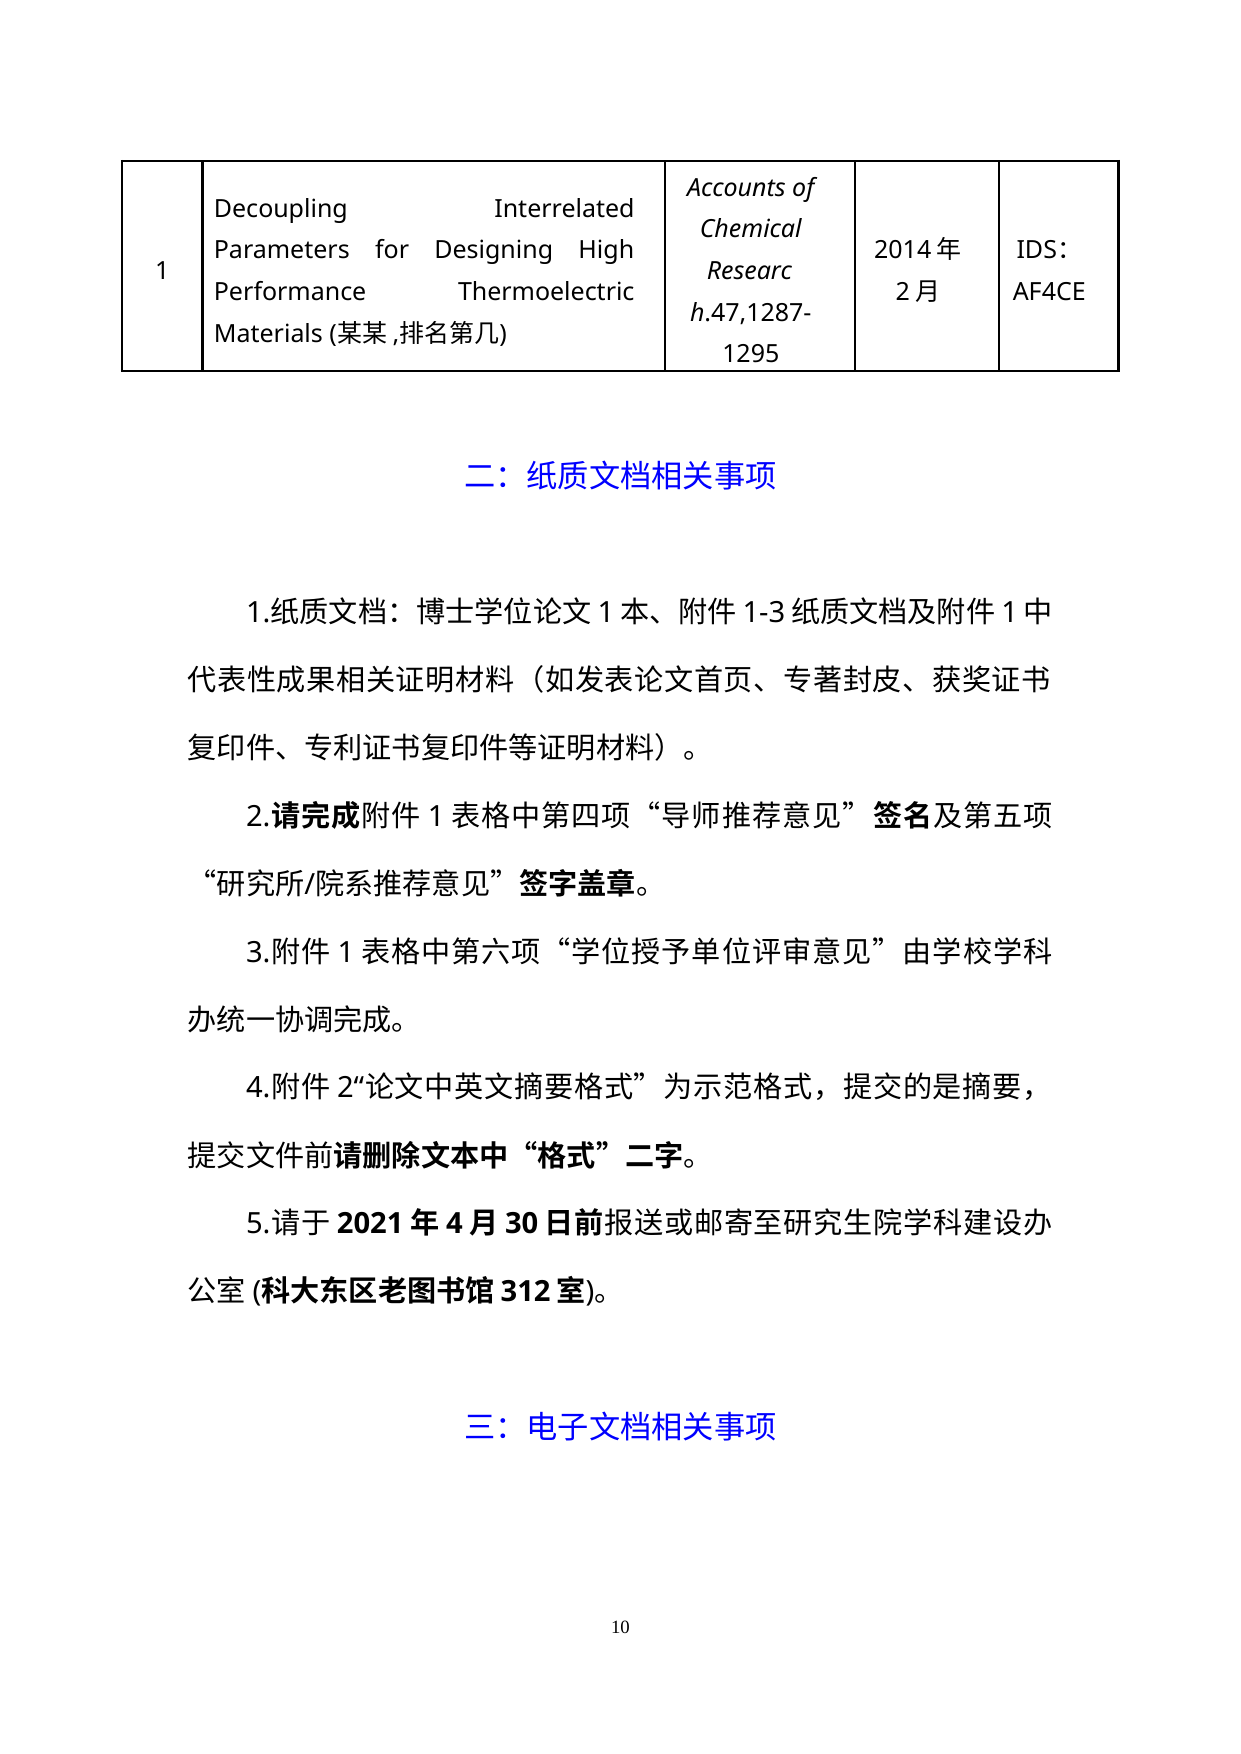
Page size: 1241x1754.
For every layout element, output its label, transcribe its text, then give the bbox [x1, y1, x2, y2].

table_cell Decoupling Interrelated Parameters for Designing High Performance Thermoelectric Materials (某某 ,排名第几) [204, 162, 664, 370]
text 1.纸质文档：博士学位论文1本、附件1-3纸质文档及附件1中代表性成果相关证明材料（如发表论文首页、专著封皮、获奖证书复印件、专利证书复印件等证明材料）。 [187, 576, 1053, 780]
text 二：纸质文档相关事项 [187, 440, 1053, 508]
table_cell Accounts of Chemical Research.47,1287-1295 [666, 162, 854, 370]
table_cell 1 [123, 162, 201, 370]
text 4.附件2“论文中英文摘要格式”为示范格式，提交的是摘要，提交文件前请删除文本中“格式”二字。 [187, 1051, 1053, 1187]
text 3.附件1表格中第六项“学位授予单位评审意见”由学校学科办统一协调完成。 [187, 916, 1053, 1051]
table_cell 2014年 2月 [856, 162, 998, 370]
table_cell IDS：AF4CE [1000, 162, 1117, 370]
text 三：电子文档相关事项 [187, 1391, 1053, 1459]
text 5.请于2021年4月30日前报送或邮寄至研究生院学科建设办公室 (科大东区老图书馆312室)。 [187, 1187, 1053, 1323]
text 2.请完成附件1表格中第四项“导师推荐意见”签名及第五项“研究所/院系推荐意见”签字盖章。 [187, 780, 1053, 916]
